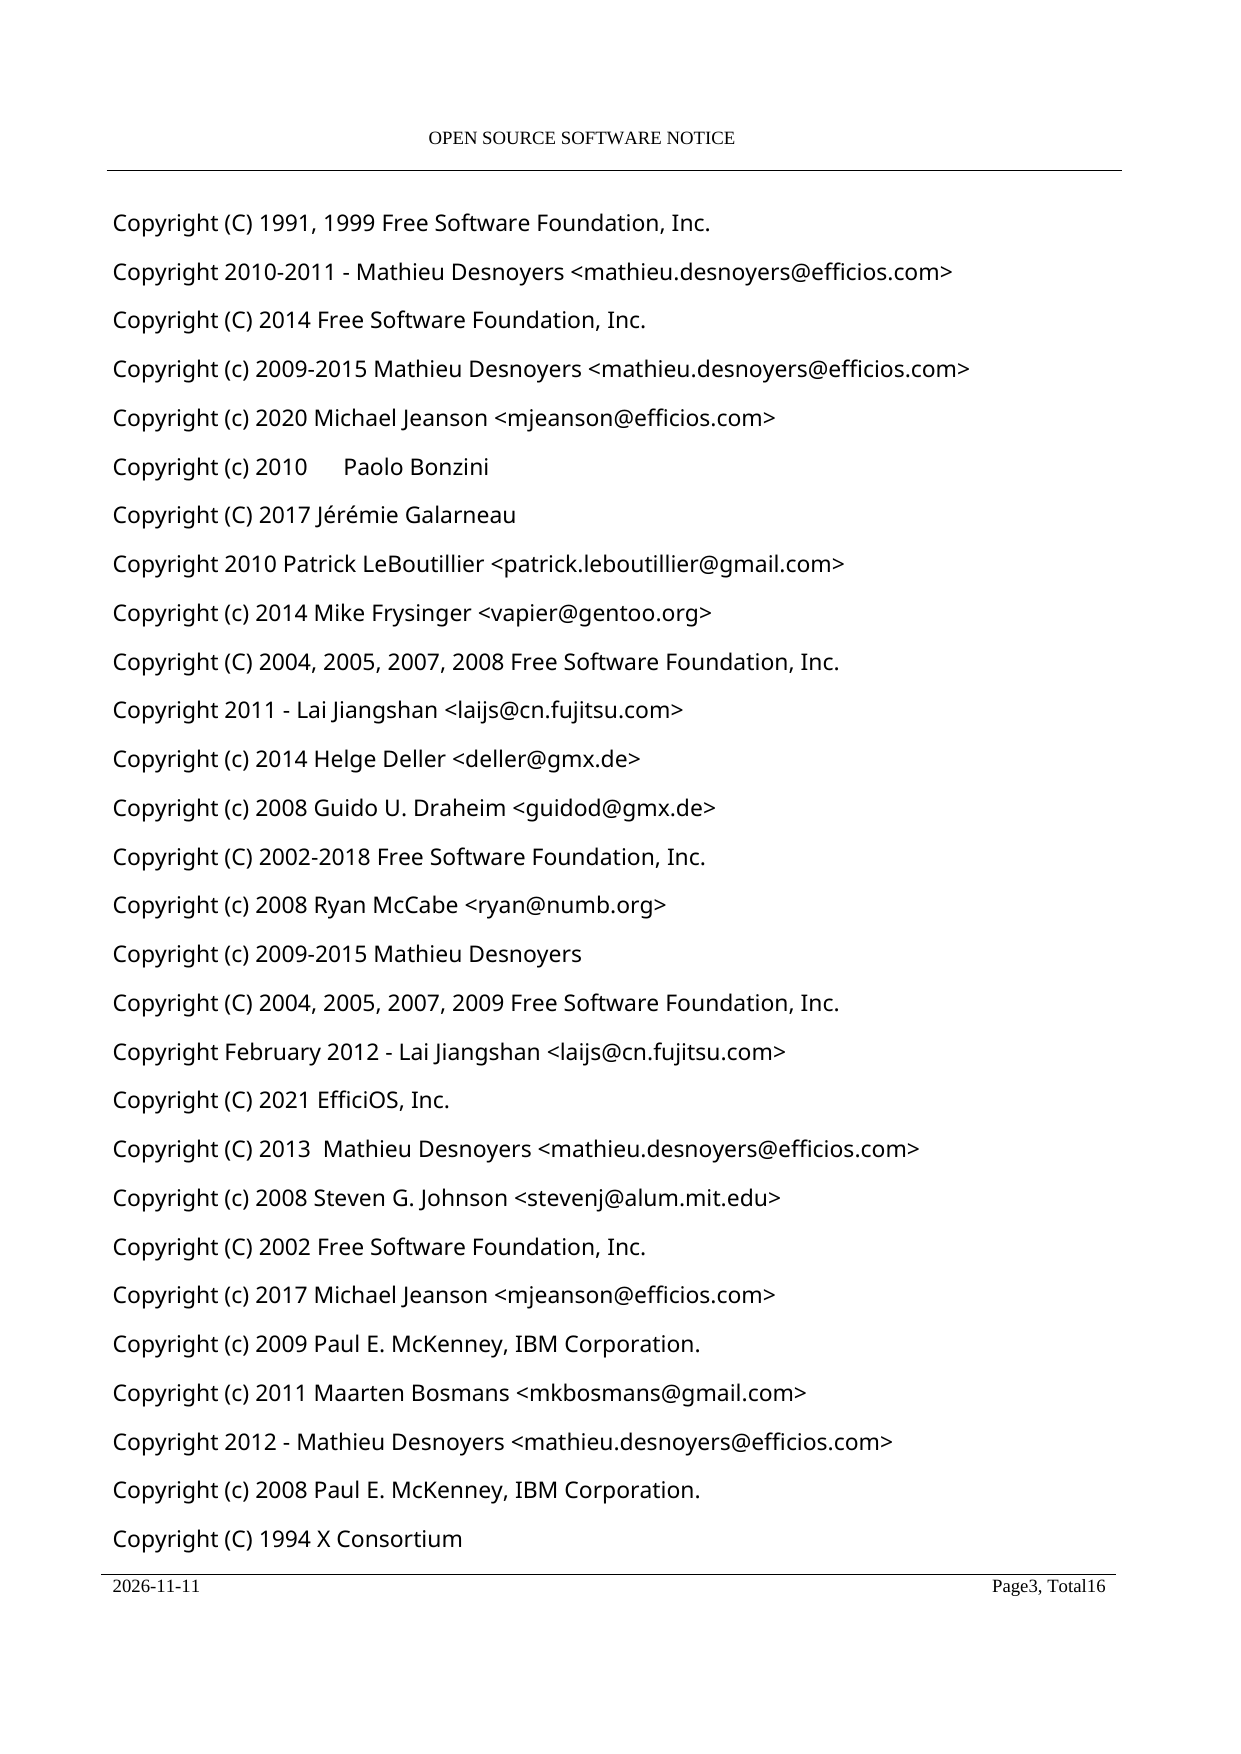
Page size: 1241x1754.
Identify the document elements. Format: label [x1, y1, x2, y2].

text [112, 206, 1128, 1555]
